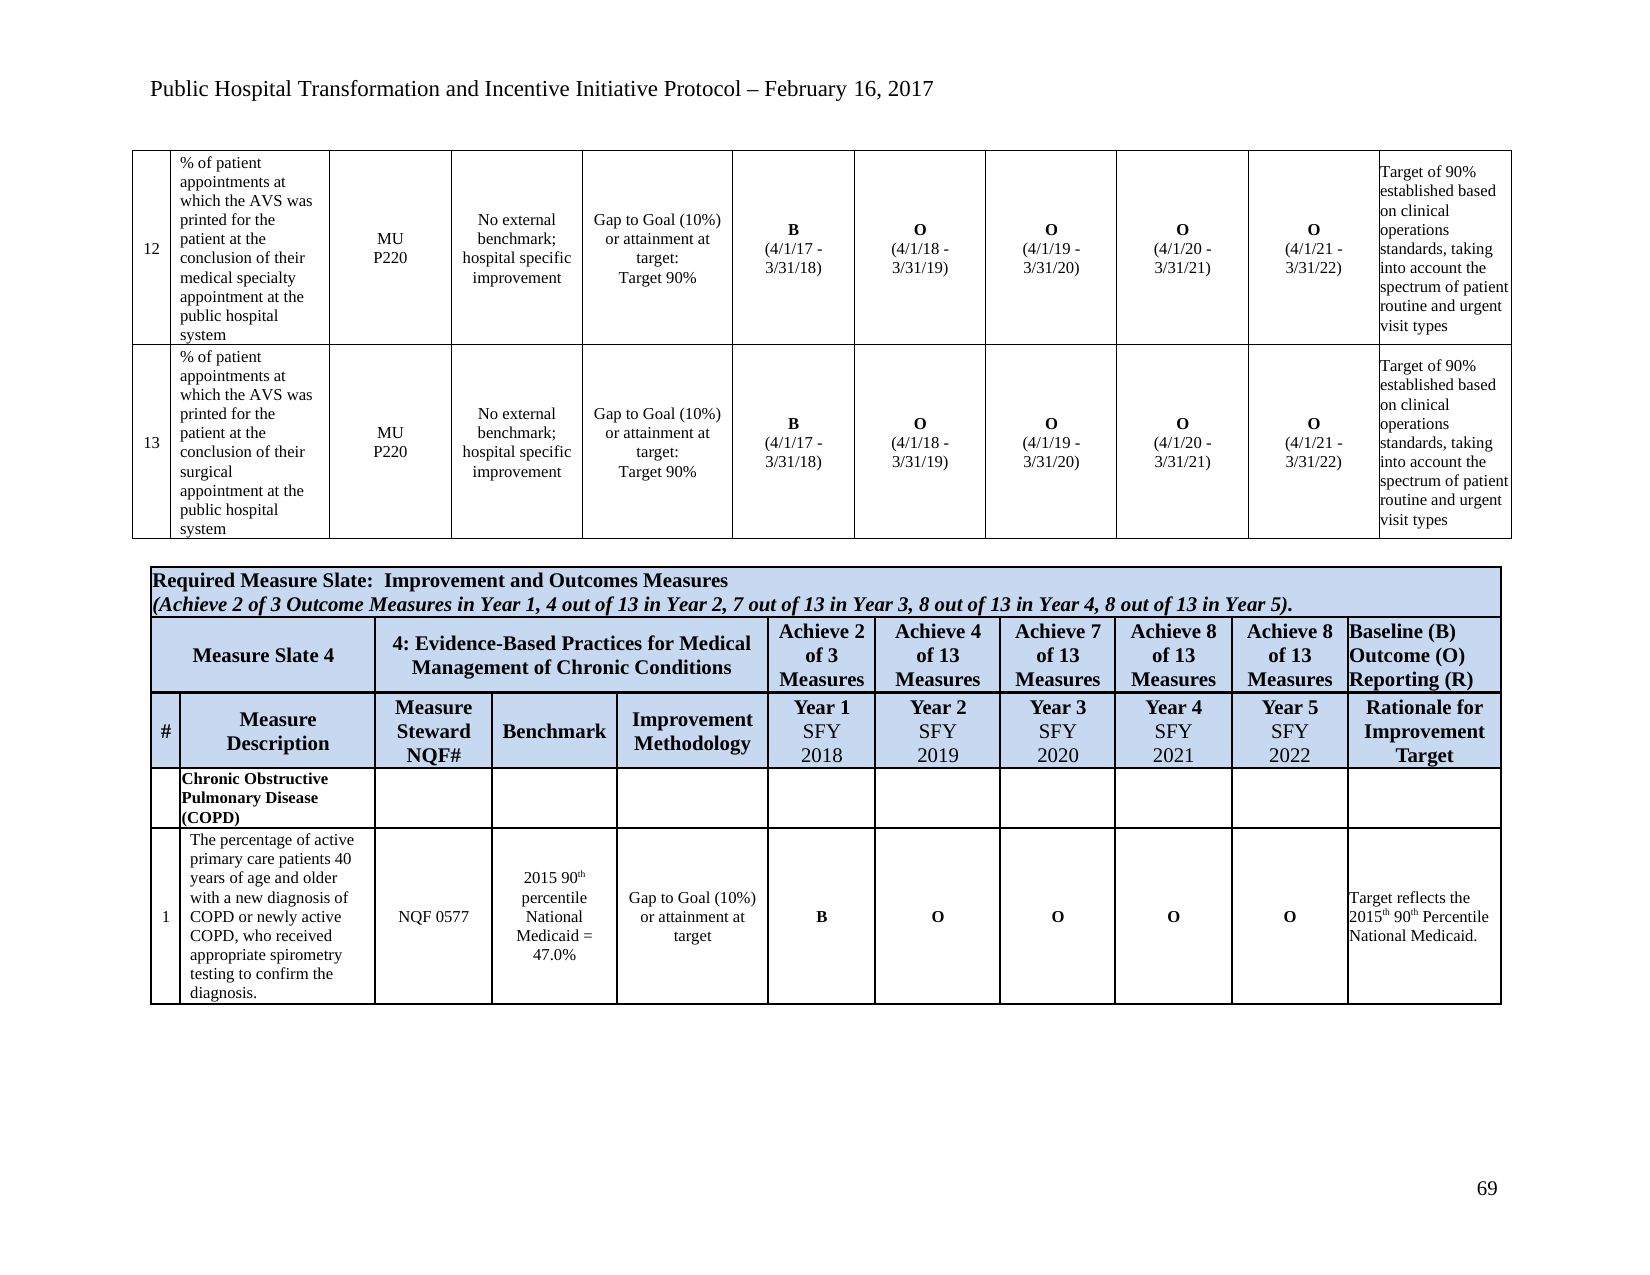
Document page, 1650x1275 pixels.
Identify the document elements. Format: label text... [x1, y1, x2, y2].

table_cell Gap to Goal (10%) or attainment at target: Target 90% [583, 345, 732, 538]
table_cell MU P220 [330, 345, 451, 538]
table_cell NQF 0577 [376, 829, 491, 1002]
table_cell [876, 769, 999, 827]
table_cell Target of 90% established based on clinical operations standards, taking into account the spectrum of patient routine and urgent visit types [1380, 345, 1511, 538]
table_cell Achieve 2 of 3 Measures [769, 618, 874, 691]
table_cell [1233, 769, 1347, 827]
table_cell Chronic Obstructive Pulmonary Disease (COPD) [181, 769, 374, 827]
table_cell 13 [133, 345, 170, 538]
table_cell 12 [133, 151, 170, 344]
table_cell Measure Steward NQF# [376, 694, 491, 767]
table_cell O [1001, 829, 1114, 1002]
table_cell 2015 90th percentile National Medicaid = 47.0% [493, 829, 616, 1002]
table_cell [1001, 769, 1114, 827]
table_cell O (4/1/21 - 3/31/22) [1249, 345, 1379, 538]
table_cell O [1116, 829, 1231, 1002]
table_cell Rationale for Improvement Target [1349, 694, 1500, 767]
table_cell % of patient appointments at which the AVS was printed for the patient at the conclusion of their medical specialty appointment at the public hospital system [171, 151, 329, 344]
table_cell Target of 90% established based on clinical operations standards, taking into account the spectrum of patient routine and urgent visit types [1380, 151, 1511, 344]
table_cell Baseline (B) Outcome (O) Reporting (R) [1349, 618, 1500, 691]
table_cell O (4/1/21 - 3/31/22) [1249, 151, 1379, 344]
table_cell MU P220 [330, 151, 451, 344]
table_cell 4: Evidence-Based Practices for Medical Management of Chronic Conditions [376, 618, 767, 691]
table_cell Achieve 4 of 13 Measures [876, 618, 999, 691]
table_cell The percentage of active primary care patients 40 years of age and older with a new diagnosis of COPD or newly active COPD, who received appropriate spirometry testing to confirm the diagnosis. [181, 829, 374, 1002]
table_cell Achieve 8 of 13 Measures [1233, 618, 1347, 691]
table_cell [1349, 829, 1500, 1002]
table_cell Benchmark [493, 694, 616, 767]
table_cell Year 3 SFY 2020 [1001, 694, 1114, 767]
table_cell O (4/1/20 -3/31/21) [1117, 151, 1248, 344]
table_cell Achieve 8 of 13 Measures [1116, 618, 1231, 691]
table_cell [493, 769, 616, 827]
table_cell No external benchmark; hospital specific improvement [452, 345, 582, 538]
table_cell O (4/1/20 -3/31/21) [1117, 345, 1248, 538]
table_cell [1349, 769, 1500, 827]
table_cell [1116, 769, 1231, 827]
table_cell O [876, 829, 999, 1002]
table_cell [618, 769, 767, 827]
table_header Required Measure Slate: Improvement and Outcomes Measures (Achieve 2 of 3 Outcome Measures in Year 1, 4 out of 13 in Year 2, 7 out of 13 in Year 3, 8 out of 13 in Year 4, 8 out of 13 in Year 5). [152, 568, 1500, 616]
table_cell No external benchmark; hospital specific improvement [452, 151, 582, 344]
table_cell O (4/1/18 -3/31/19) [855, 151, 985, 344]
table_cell Gap to Goal (10%) or attainment at target: Target 90% [583, 151, 732, 344]
table_cell O (4/1/18 -3/31/19) [855, 345, 985, 538]
table_cell B (4/1/17 -3/31/18) [733, 151, 854, 344]
table_cell O (4/1/19 -3/31/20) [986, 345, 1116, 538]
table_cell Measure Description [181, 694, 374, 767]
table_cell [376, 769, 491, 827]
table_cell O [1233, 829, 1347, 1002]
table_cell Year 5 SFY 2022 [1233, 694, 1347, 767]
table_cell [769, 769, 874, 827]
table_cell Year 4 SFY 2021 [1116, 694, 1231, 767]
table_cell B (4/1/17 -3/31/18) [733, 345, 854, 538]
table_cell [618, 829, 767, 1002]
table_cell [152, 769, 179, 827]
table_cell Achieve 7 of 13 Measures [1001, 618, 1114, 691]
table_cell % of patient appointments at which the AVS was printed for the patient at the conclusion of their surgical appointment at the public hospital system [171, 345, 329, 538]
table_cell B [769, 829, 874, 1002]
table_cell O (4/1/19 -3/31/20) [986, 151, 1116, 344]
table_cell Year 1 SFY 2018 [769, 694, 874, 767]
table_cell 1 [152, 829, 179, 1002]
table_cell Improvement Methodology [618, 694, 767, 767]
table_cell # [152, 694, 179, 767]
table_cell Year 2 SFY 2019 [876, 694, 999, 767]
table_cell Measure Slate 4 [152, 618, 374, 691]
